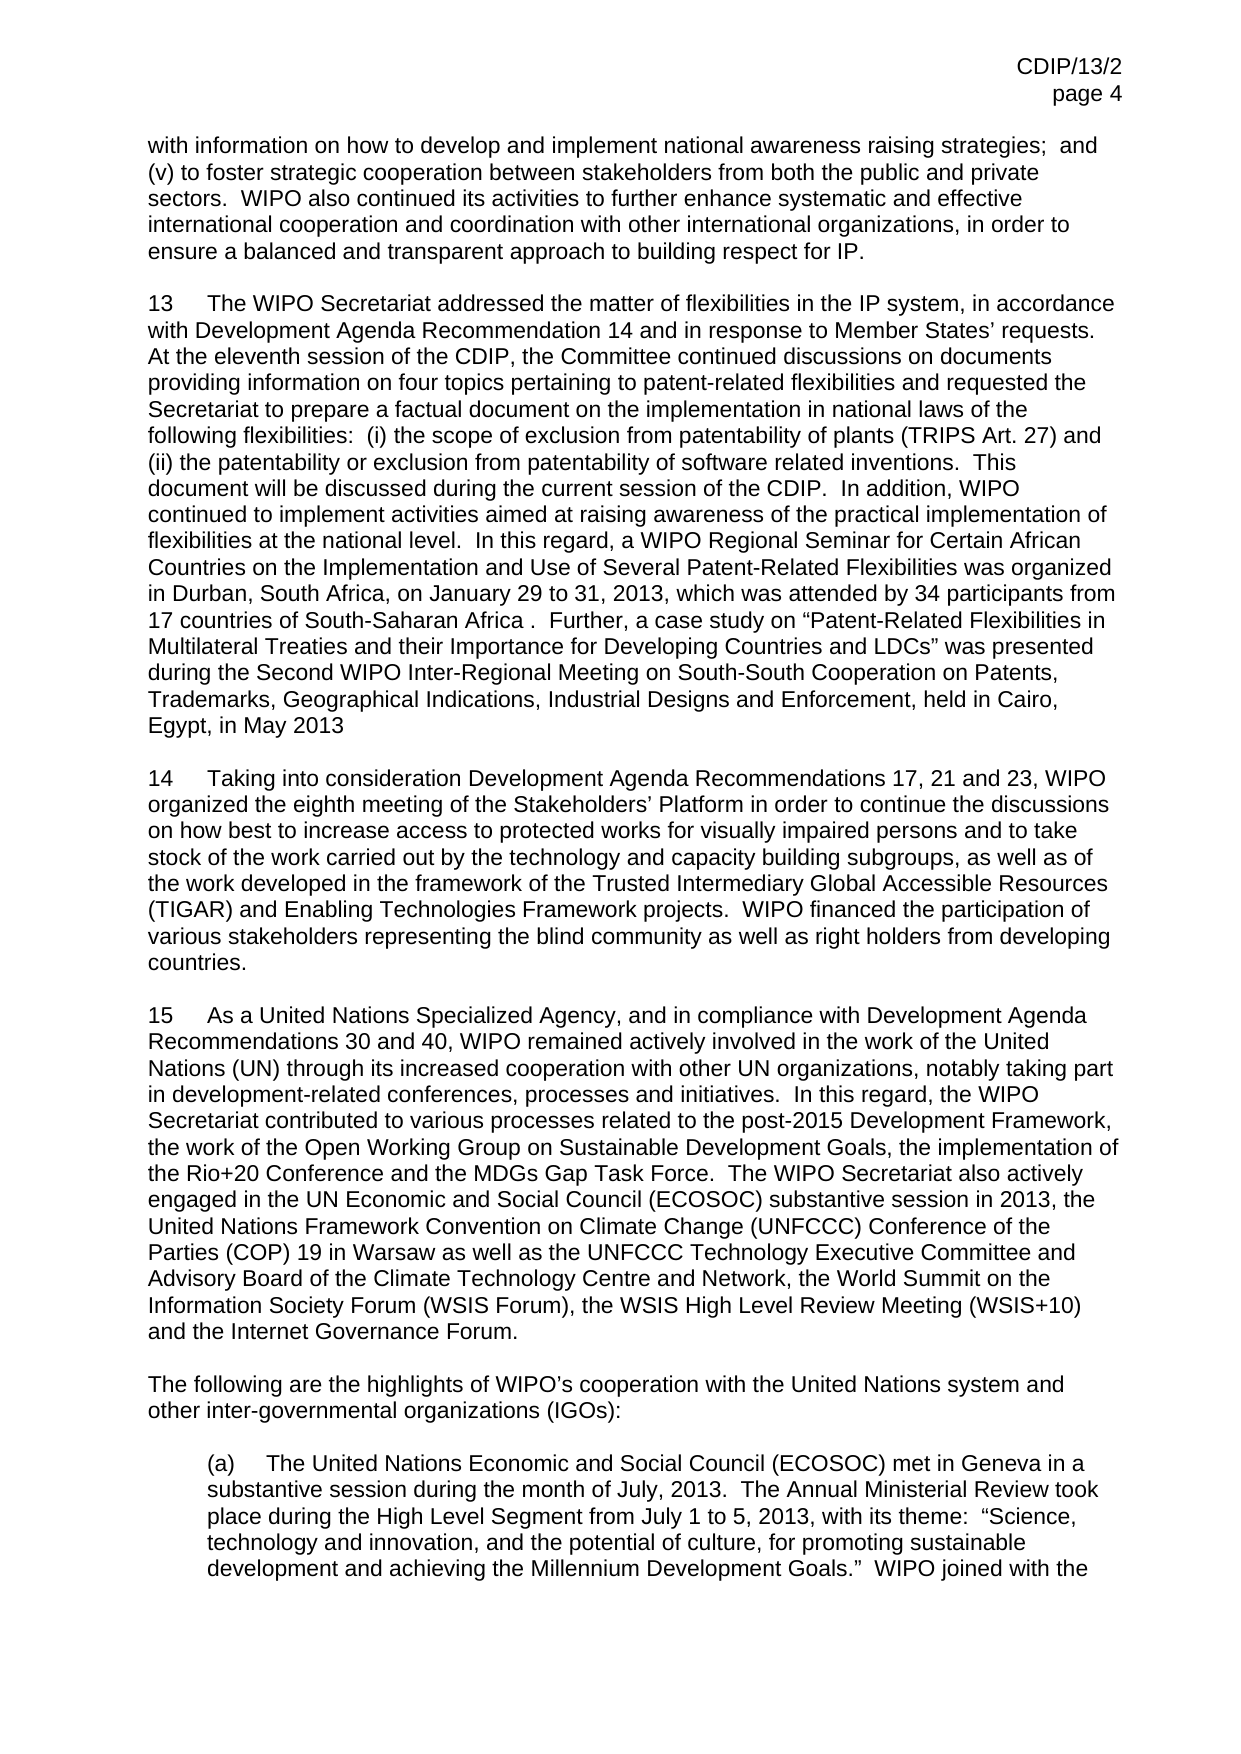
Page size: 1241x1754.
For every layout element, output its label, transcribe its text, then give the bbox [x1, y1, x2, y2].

text The following are the highlights of WIPO’s cooperation with the United Nations system and other inter-governmental organizations (IGOs): [148, 1371, 1122, 1423]
text The WIPO Secretariat addressed the matter of flexibilities in the IP system, in accordance with Development Agenda Recommendation 14 and in response to Member States’ requests. At the eleventh session of the CDIP, the Committee continued discussions on documents providing information on four topics pertaining to patent-related flexibilities and requested the Secretariat to prepare a factual document on the implementation in national laws of the following flexibilities: (i) the scope of exclusion from patentability of plants (TRIPS Art. 27) and (ii) the patentability or exclusion from patentability of software related inventions. This document will be discussed during the current session of the CDIP. In addition, WIPO continued to implement activities aimed at raising awareness of the practical implementation of flexibilities at the national level. In this regard, a WIPO Regional Seminar for Certain African Countries on the Implementation and Use of Several Patent-Related Flexibilities was organized in Durban, South Africa, on January 29 to 31, 2013, which was attended by 34 participants from 17 countries of South-Saharan Africa . Further, a case study on “Patent-Related Flexibilities in Multilateral Treaties and their Importance for Developing Countries and LDCs” was presented during the Second WIPO Inter-Regional Meeting on South-South Cooperation on Patents, Trademarks, Geographical Indications, Industrial Designs and Enforcement, held in Cairo, Egypt, in May 2013 [148, 290, 1122, 738]
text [207, 1450, 1122, 1582]
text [148, 132, 1122, 264]
text As a United Nations Specialized Agency, and in compliance with Development Agenda Recommendations 30 and 40, WIPO remained actively involved in the work of the United Nations (UN) through its increased cooperation with other UN organizations, notably taking part in development-related conferences, processes and initiatives. In this regard, the WIPO Secretariat contributed to various processes related to the post-2015 Development Framework, the work of the Open Working Group on Sustainable Development Goals, the implementation of the Rio+20 Conference and the MDGs Gap Task Force. The WIPO Secretariat also actively engaged in the UN Economic and Social Council (ECOSOC) substantive session in 2013, the United Nations Framework Convention on Climate Change (UNFCCC) Conference of the Parties (COP) 19 in Warsaw as well as the UNFCCC Technology Executive Committee and Advisory Board of the Climate Technology Centre and Network, the World Summit on the Information Society Forum (WSIS Forum), the WSIS High Level Review Meeting (WSIS+10) and the Internet Governance Forum. [148, 1002, 1122, 1344]
text Taking into consideration Development Agenda Recommendations 17, 21 and 23, WIPO organized the eighth meeting of the Stakeholders’ Platform in order to continue the discussions on how best to increase access to protected works for visually impaired persons and to take stock of the work carried out by the technology and capacity building subgroups, as well as of the work developed in the framework of the Trusted Intermediary Global Accessible Resources (TIGAR) and Enabling Technologies Framework projects. WIPO financed the participation of various stakeholders representing the blind community as well as right holders from developing countries. [148, 765, 1122, 976]
